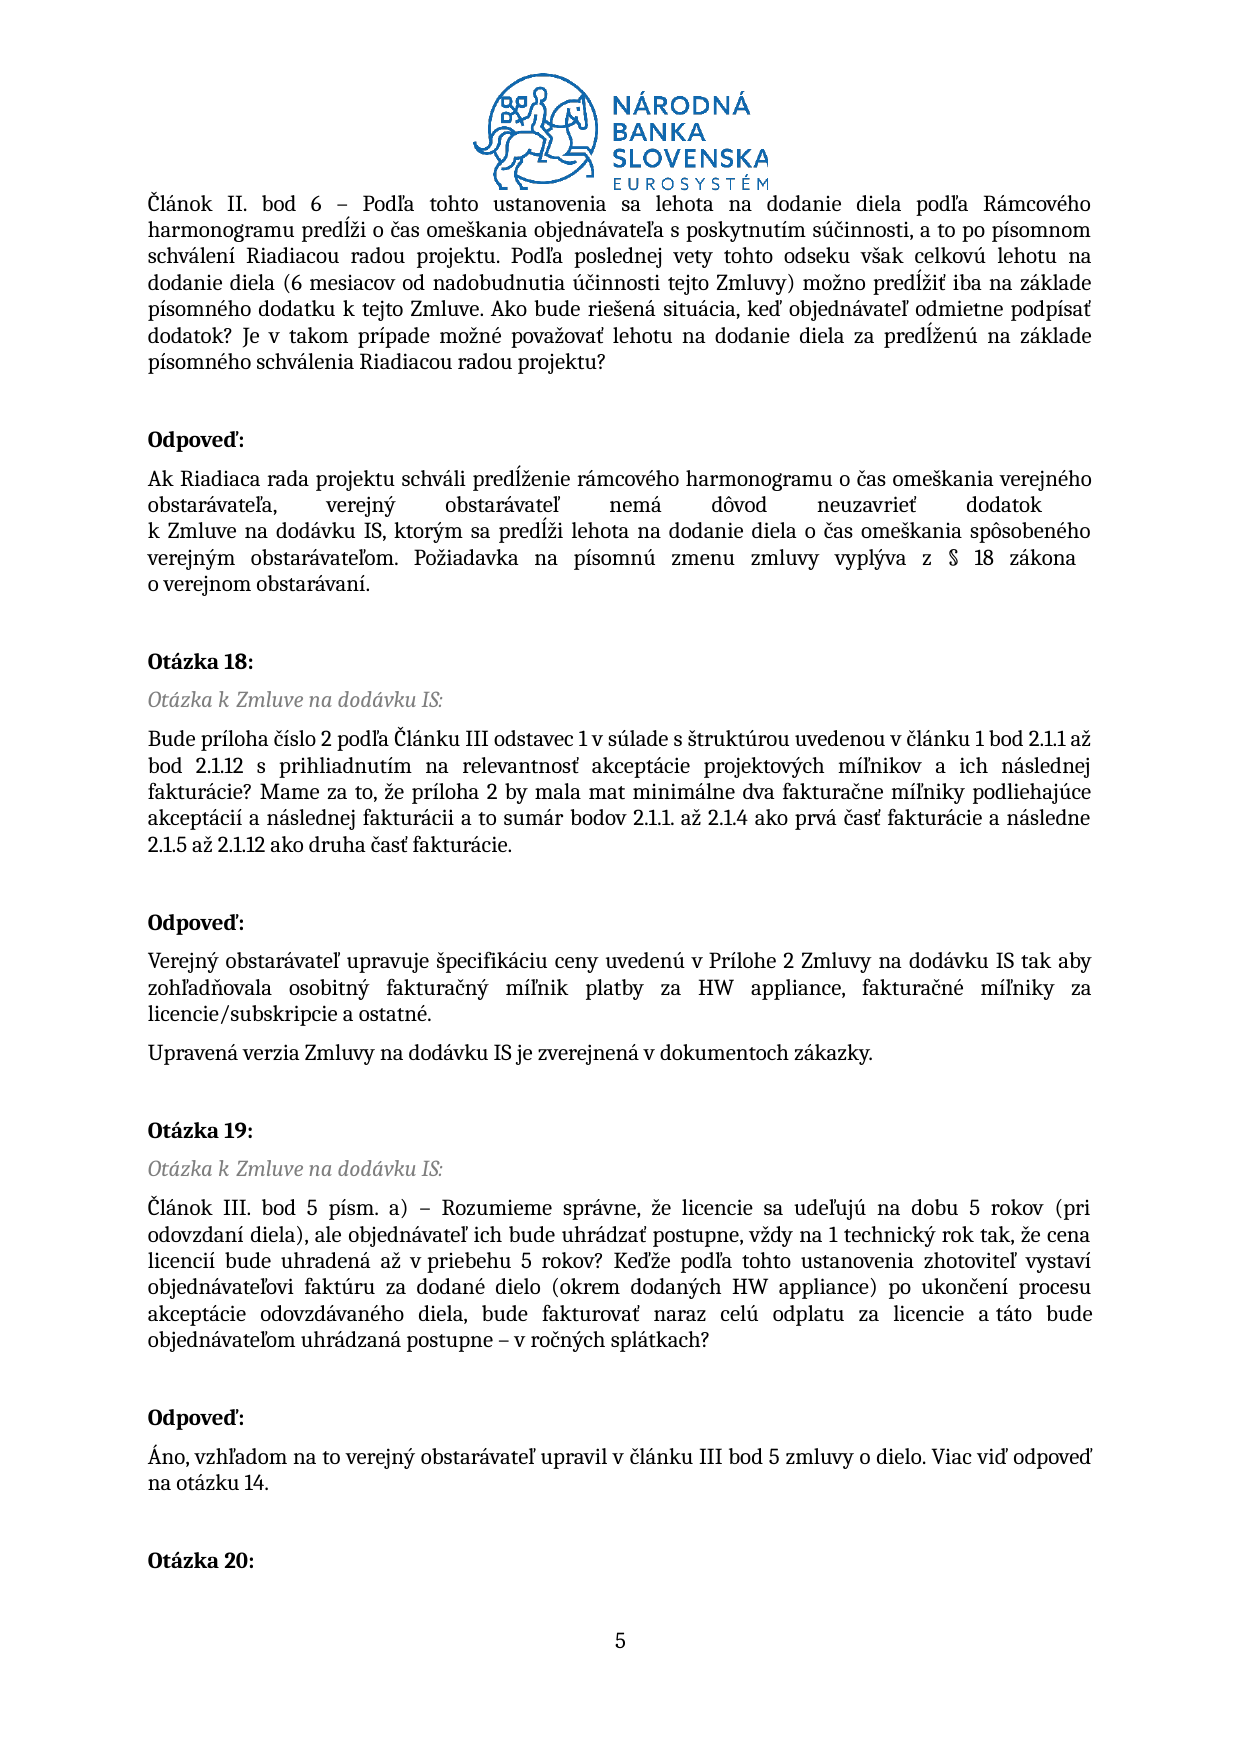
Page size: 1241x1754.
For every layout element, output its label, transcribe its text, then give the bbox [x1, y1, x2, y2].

text Ak Riadiaca rada projektu schváli predĺženie rámcového harmonogramu o čas omeškania verejného obstarávateľa, verejný obstarávateľ nemá dôvod neuzavrieť dodatok k Zmluve na dodávku IS, ktorým sa predĺži lehota na dodanie diela o čas omeškania spôsobeného verejným obstarávateľom. Požiadavka na písomnú zmenu zmluvy vyplýva z § 18 zákona o verejnom obstarávaní. [148, 465, 1093, 597]
text Áno, vzhľadom na to verejný obstarávateľ upravil v článku III bod 5 zmluvy o dielo. Viac viď odpoveď na otázku 14. [148, 1443, 1093, 1496]
text Verejný obstarávateľ upravuje špecifikáciu ceny uvedenú v Prílohe 2 Zmluvy na dodávku IS tak aby zohľadňovala osobitný fakturačný míľnik platby za HW appliance, fakturačné míľniky za licencie/subskripcie a ostatné. [148, 948, 1093, 1027]
text Odpoveď: [148, 426, 1093, 453]
text Odpoveď: [148, 1404, 1093, 1431]
text Otázka 20: [148, 1547, 1093, 1574]
text Upravená verzia Zmluvy na dodávku IS je zverejnená v dokumentoch zákazky. [148, 1040, 1093, 1066]
text Otázka k Zmluve na dodávku IS: [148, 1156, 1093, 1183]
text Článok II. bod 6 – Podľa tohto ustanovenia sa lehota na dodanie diela podľa Rámcového harmonogramu predĺži o čas omeškania objednávateľa s poskytnutím súčinnosti, a to po písomnom schválení Riadiacou radou projektu. Podľa poslednej vety tohto odseku však celkovú lehotu na dodanie diela (6 mesiacov od nadobudnutia účinnosti tejto Zmluvy) možno predĺžiť iba na základe písomného dodatku k tejto Zmluve. Ako bude riešená situácia, keď objednávateľ odmietne podpísať dodatok? Je v takom prípade možné považovať lehotu na dodanie diela za predĺženú na základe písomného schválenia Riadiacou radou projektu? [148, 191, 1093, 375]
text Článok III. bod 5 písm. a) – Rozumieme správne, že licencie sa udeľujú na dobu 5 rokov (pri odovzdaní diela), ale objednávateľ ich bude uhrádzať postupne, vždy na 1 technický rok tak, že cena licencií bude uhradená až v priebehu 5 rokov? Keďže podľa tohto ustanovenia zhotoviteľ vystaví objednávateľovi faktúru za dodané dielo (okrem dodaných HW appliance) po ukončení procesu akceptácie odovzdávaného diela, bude fakturovať naraz celú odplatu za licencie a táto bude objednávateľom uhrádzaná postupne – v ročných splátkach? [148, 1195, 1093, 1353]
text Otázka k Zmluve na dodávku IS: [148, 687, 1093, 714]
text Bude príloha číslo 2 podľa Článku III odstavec 1 v súlade s štruktúrou uvedenou v článku 1 bod 2.1.1 až bod 2.1.12 s prihliadnutím na relevantnosť akceptácie projektových míľnikov a ich následnej fakturácie? Mame za to, že príloha 2 by mala mat minimálne dva fakturačne míľniky podliehajúce akceptácií a následnej fakturácii a to sumár bodov 2.1.1. až 2.1.4 ako prvá časť fakturácie a následne 2.1.5 až 2.1.12 ako druha časť fakturácie. [148, 726, 1093, 858]
text Otázka 19: [148, 1117, 1093, 1144]
text Otázka 18: [148, 648, 1093, 675]
picture [472, 73, 768, 191]
text Odpoveď: [148, 909, 1093, 936]
